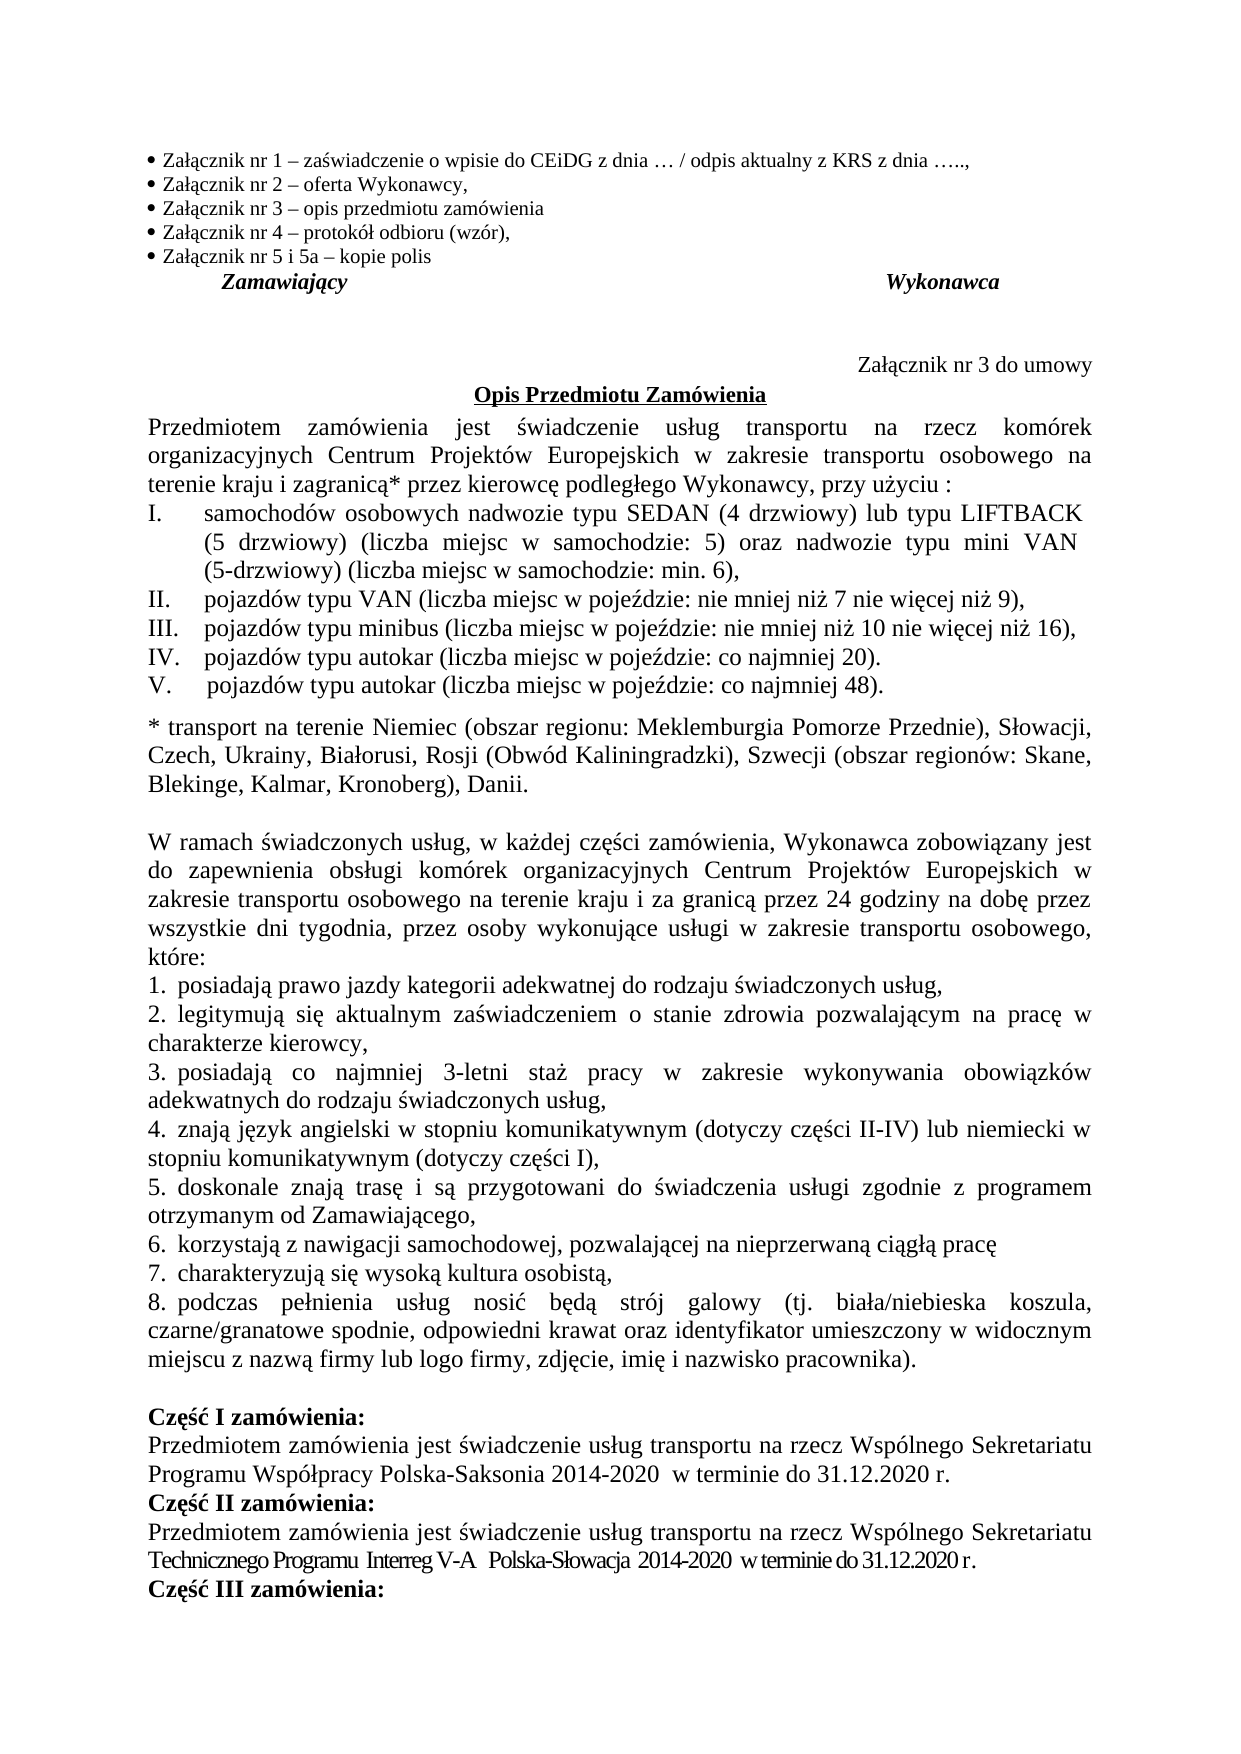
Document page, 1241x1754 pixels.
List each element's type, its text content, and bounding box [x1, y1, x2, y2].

list posiadają prawo jazdy kategorii adekwatnej do rodzaju świadczonych usług, [148, 970, 1093, 999]
text * transport na terenie Niemiec (obszar regionu: Meklemburgia Pomorze Przednie), Słowacji, Czech, Ukrainy, Białorusi, Rosji (Obwód Kaliningradzki), Szwecji (obszar regionów: Skane, Blekinge, Kalmar, Kronoberg), Danii. [148, 712, 1093, 798]
text Przedmiotem zamówienia jest świadczenie usług transportu na rzecz komórek organizacyjnych Centrum Projektów Europejskich w zakresie transportu osobowego na terenie kraju i zagranicą* przez kierowcę podległego Wykonawcy, przy użyciu : [148, 412, 1093, 498]
text Część I zamówienia: [148, 1402, 1093, 1430]
text Opis Przedmiotu Zamówienia [148, 381, 1093, 408]
text Załącznik nr 3 do umowy [148, 351, 1093, 377]
list pojazdów typu autokar (liczba miejsc w pojeździe: co najmniej 48). [148, 670, 1093, 699]
list pojazdów typu VAN (liczba miejsc w pojeździe: nie mniej niż 7 nie więcej niż 9), [148, 584, 1093, 613]
list posiadają co najmniej 3-letni staż pracy w zakresie wykonywania obowiązków adekwatnych do rodzaju świadczonych usług, [148, 1057, 1093, 1114]
list Załącznik nr 3 – opis przedmiotu zamówienia [148, 196, 1093, 220]
text Część II zamówienia: [148, 1488, 1093, 1517]
text Przedmiotem zamówienia jest świadczenie usług transportu na rzecz Wspólnego Sekretariatu Technicznego Programu Interreg V-A Polska-Słowacja 2014-2020 w terminie do 31.12.2020 r. [148, 1517, 1093, 1574]
list doskonale znają trasę i są przygotowani do świadczenia usługi zgodnie z programem otrzymanym od Zamawiającego, [148, 1172, 1093, 1229]
list korzystają z nawigacji samochodowej, pozwalającej na nieprzerwaną ciągłą pracę [148, 1229, 1093, 1258]
list Załącznik nr 2 – oferta Wykonawcy, [148, 172, 1093, 196]
list Załącznik nr 5 i 5a – kopie polis [148, 244, 1093, 268]
list pojazdów typu minibus (liczba miejsc w pojeździe: nie mniej niż 10 nie więcej niż 16), [148, 613, 1093, 642]
list podczas pełnienia usług nosić będą strój galowy (tj. biała/niebieska koszula, czarne/granatowe spodnie, odpowiedni krawat oraz identyfikator umieszczony w widocznym miejscu z nazwą firmy lub logo firmy, zdjęcie, imię i nazwisko pracownika). [148, 1287, 1093, 1373]
text W ramach świadczonych usług, w każdej części zamówienia, Wykonawca zobowiązany jest do zapewnienia obsługi komórek organizacyjnych Centrum Projektów Europejskich w zakresie transportu osobowego na terenie kraju i za granicą przez 24 godziny na dobę przez wszystkie dni tygodnia, przez osoby wykonujące usługi w zakresie transportu osobowego, które: [148, 827, 1093, 970]
list Załącznik nr 4 – protokół odbioru (wzór), [148, 220, 1093, 244]
list legitymują się aktualnym zaświadczeniem o stanie zdrowia pozwalającym na pracę w charakterze kierowcy, [148, 999, 1093, 1057]
text Część III zamówienia: [148, 1574, 1093, 1603]
list znają język angielski w stopniu komunikatywnym (dotyczy części II-IV) lub niemiecki w stopniu komunikatywnym (dotyczy części I), [148, 1114, 1093, 1172]
text Zamawiający Wykonawca [148, 268, 1093, 294]
text Przedmiotem zamówienia jest świadczenie usług transportu na rzecz Wspólnego Sekretariatu Programu Współpracy Polska-Saksonia 2014-2020 w terminie do 31.12.2020 r. [148, 1430, 1093, 1488]
list pojazdów typu autokar (liczba miejsc w pojeździe: co najmniej 20). [148, 642, 1093, 670]
list charakteryzują się wysoką kultura osobistą, [148, 1258, 1093, 1287]
list samochodów osobowych nadwozie typu SEDAN (4 drzwiowy) lub typu LIFTBACK (5 drzwiowy) (liczba miejsc w samochodzie: 5) oraz nadwozie typu mini VAN (5-drzwiowy) (liczba miejsc w samochodzie: min. 6), [148, 498, 1093, 584]
list Załącznik nr 1 – zaświadczenie o wpisie do CEiDG z dnia … / odpis aktualny z KRS z dnia ….., [148, 148, 1093, 172]
